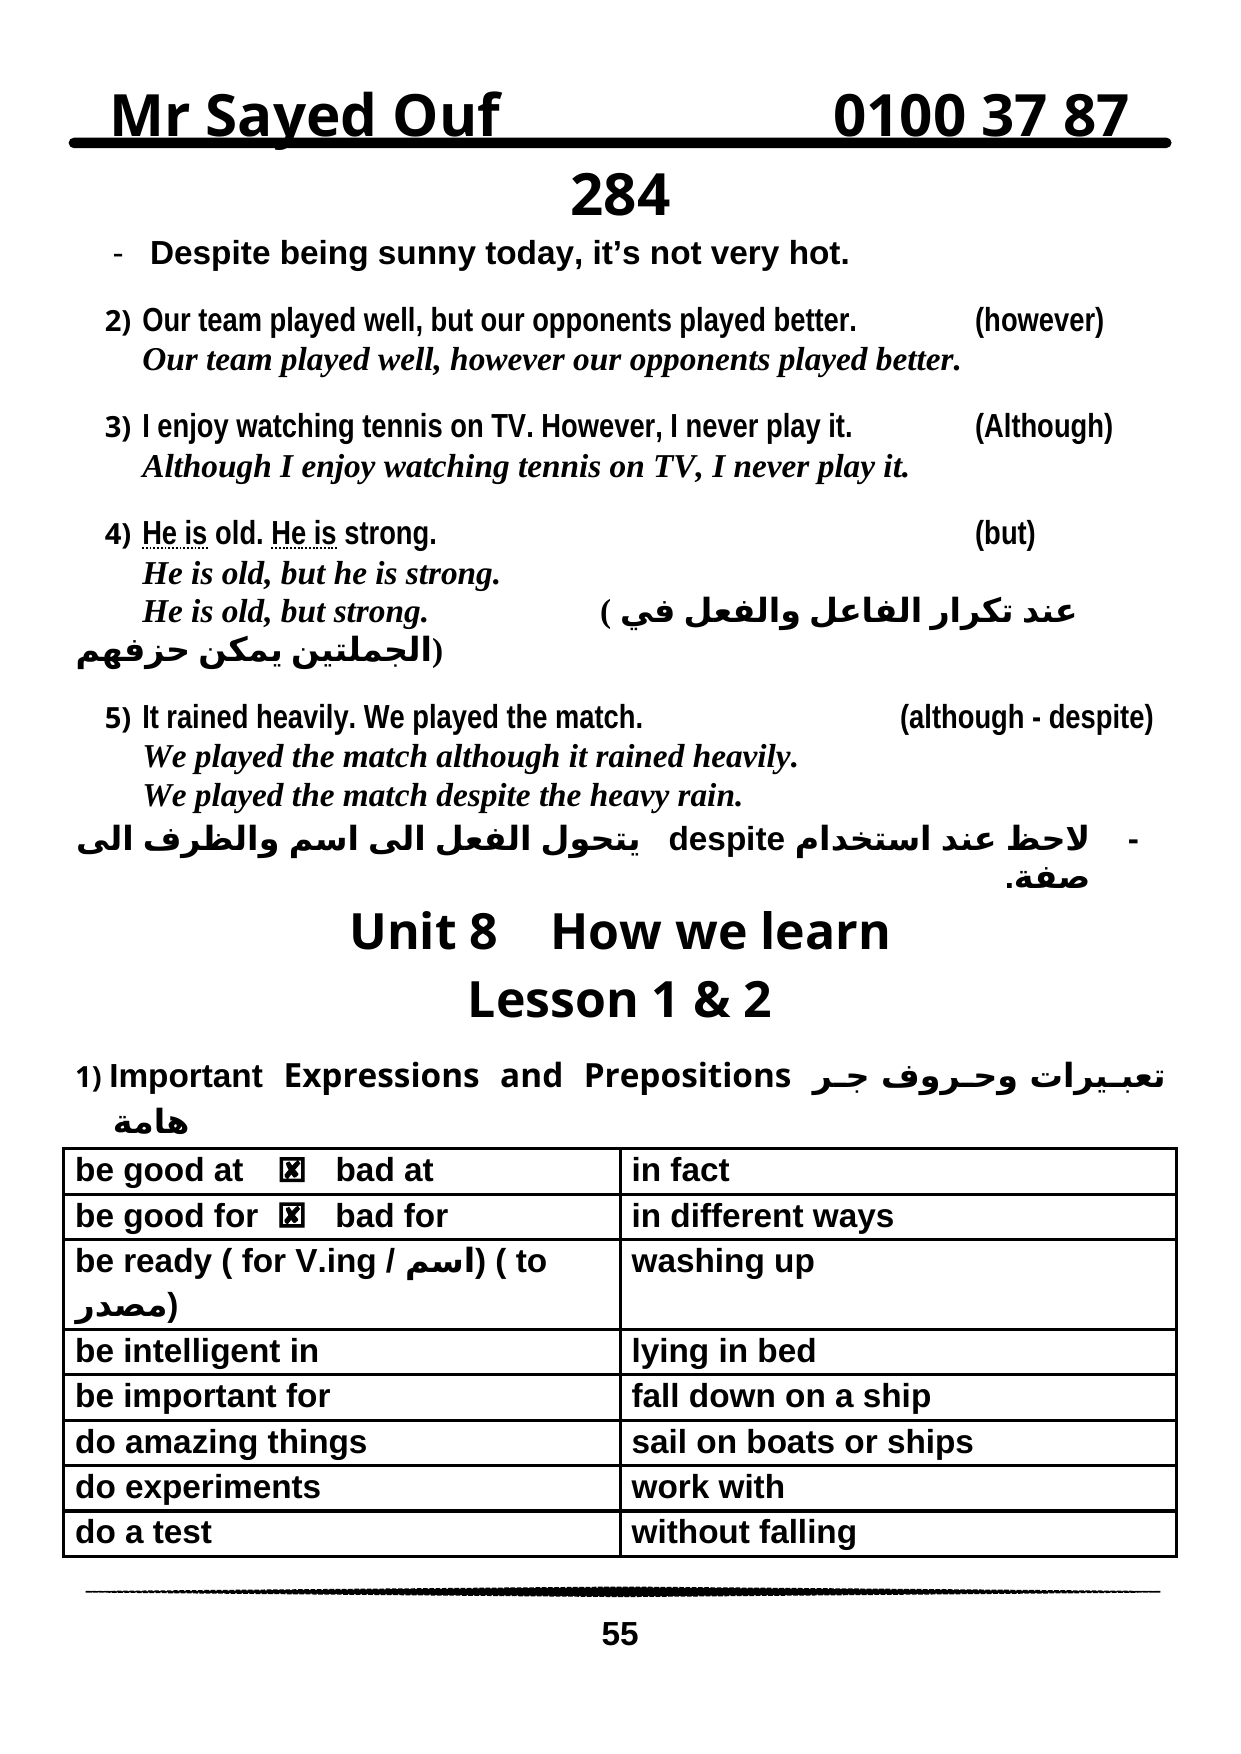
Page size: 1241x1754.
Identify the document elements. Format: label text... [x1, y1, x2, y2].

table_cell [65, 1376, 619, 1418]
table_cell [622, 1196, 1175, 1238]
list He is old. He is strong. (but) [104, 513, 1165, 553]
text Lesson 1 & 2 [75, 964, 1165, 1032]
text He is old, but strong. (عند تكرار الفاعل والفعل في الجملتين يمكن حزفهم) [75, 592, 1165, 668]
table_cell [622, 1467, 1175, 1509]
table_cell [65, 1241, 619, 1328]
text He is old, but he is strong. [75, 553, 1165, 592]
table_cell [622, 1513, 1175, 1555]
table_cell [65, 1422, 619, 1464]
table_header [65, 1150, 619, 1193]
text Unit 8 How we learn [75, 896, 1165, 964]
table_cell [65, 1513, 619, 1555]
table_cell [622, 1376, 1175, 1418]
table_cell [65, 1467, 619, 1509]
text We played the match despite the heavy rain. [75, 775, 1165, 813]
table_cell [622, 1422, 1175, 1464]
text Our team played well, however our opponents played better. [75, 340, 1165, 378]
list لاحظ عند استخدام despite يتحول الفعل الى اسم والظرف الى صفة. [75, 819, 1128, 896]
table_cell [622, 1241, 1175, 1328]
list Our team played well, but our opponents played better. (however) [104, 300, 1165, 340]
text We played the match although it rained heavily. [75, 737, 1165, 775]
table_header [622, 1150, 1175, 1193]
list I enjoy watching tennis on TV. However, I never play it. (Although) [104, 407, 1165, 446]
list Despite being sunny today, it’s not very hot. [112, 233, 1165, 271]
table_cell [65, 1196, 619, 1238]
list It rained heavily. We played the match. (although - despite) [104, 697, 1165, 737]
list Important Expressions and Prepositions تعبيرات وحروف جر هامة [75, 1051, 1165, 1141]
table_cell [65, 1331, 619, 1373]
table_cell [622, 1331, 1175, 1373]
text Although I enjoy watching tennis on TV, I never play it. [75, 446, 1165, 485]
